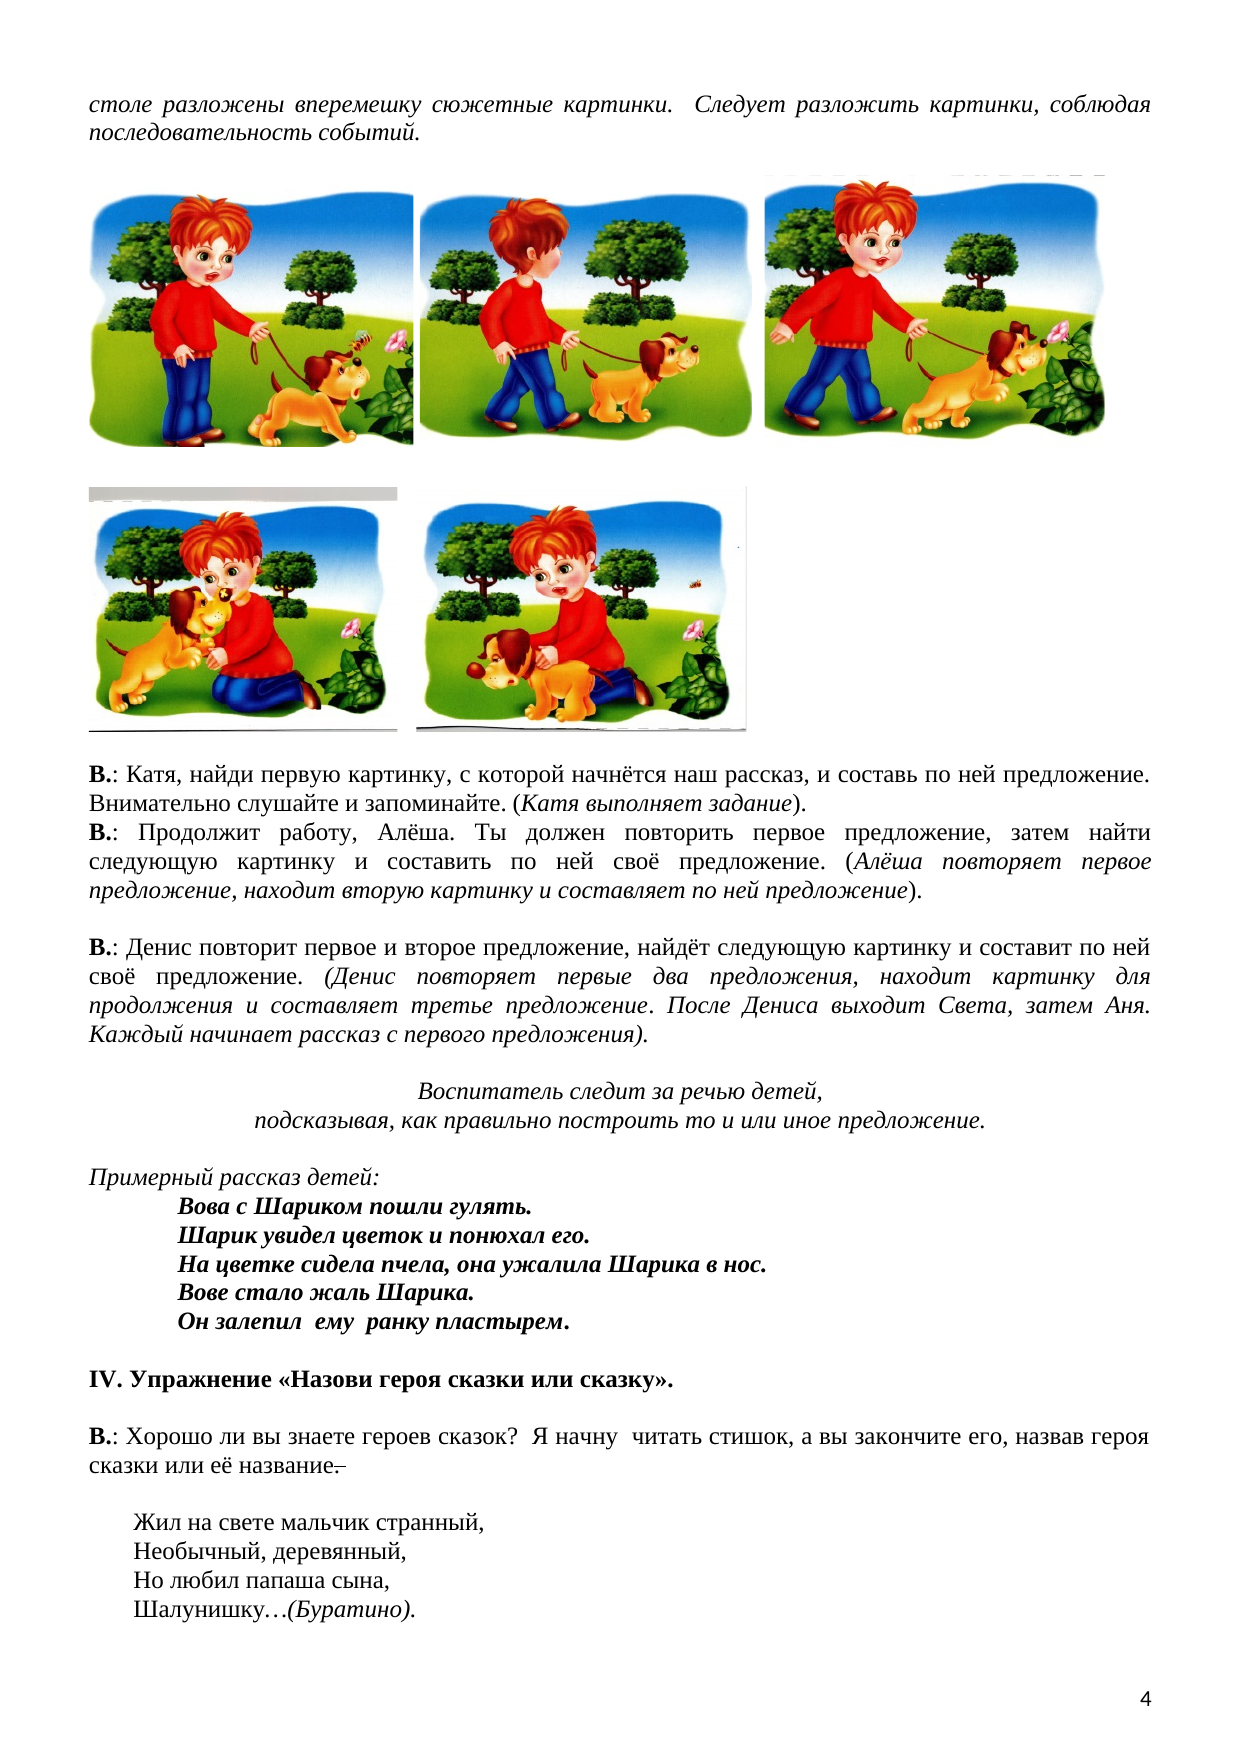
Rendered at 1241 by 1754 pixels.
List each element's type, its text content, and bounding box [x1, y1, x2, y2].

text Воспитатель следит за речью детей, [89, 1076, 1152, 1105]
text В.: Катя, найди первую картинку, с которой начнётся наш рассказ, и составь по ней предложение. Внимательно слушайте и запоминайте. (Катя выполняет задание). [89, 759, 1152, 817]
list IV. Упражнение «Назови героя сказки или сказку». [89, 1364, 1152, 1392]
text В.: Хорошо ли вы знаете героев сказок? Я начну читать стишок, а вы закончите его, назвав героя сказки или её название. [89, 1421, 1152, 1479]
text В.: Продолжит работу, Алёша. Ты должен повторить первое предложение, затем найти следующую картинку и составить по ней своё предложение. (Алёша повторяет первое предложение, находит вторую картинку и составляет по ней предложение). [89, 817, 1152, 904]
text Жил на свете мальчик странный, [89, 1507, 1152, 1536]
picture [416, 475, 747, 732]
text Вова с Шариком пошли гулять. Шарик увидел цветок и понюхал его. На цветке сидела пчела, она ужалила Шарика в нос. Вове стало жаль Шарика. Он залепил ему ранку пластырем. [177, 1191, 1152, 1335]
text Шалунишку…(Буратино). [89, 1594, 1152, 1622]
text Необычный, деревянный, [89, 1536, 1152, 1565]
picture [764, 175, 1105, 447]
text подсказывая, как правильно построить то и или иное предложение. [89, 1105, 1152, 1134]
picture [419, 193, 752, 447]
text Примерный рассказ детей: [89, 1162, 1152, 1191]
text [89, 89, 1152, 146]
picture [88, 487, 398, 732]
text Но любил папаша сына, [89, 1565, 1152, 1594]
text В.: Денис повторит первое и второе предложение, найдёт следующую картинку и составит по ней своё предложение. (Денис повторяет первые два предложения, находит картинку для продолжения и составляет третье предложение. После Дениса выходит Света, затем Аня. Каждый начинает рассказ с первого предложения). [89, 932, 1152, 1047]
picture [88, 185, 414, 447]
